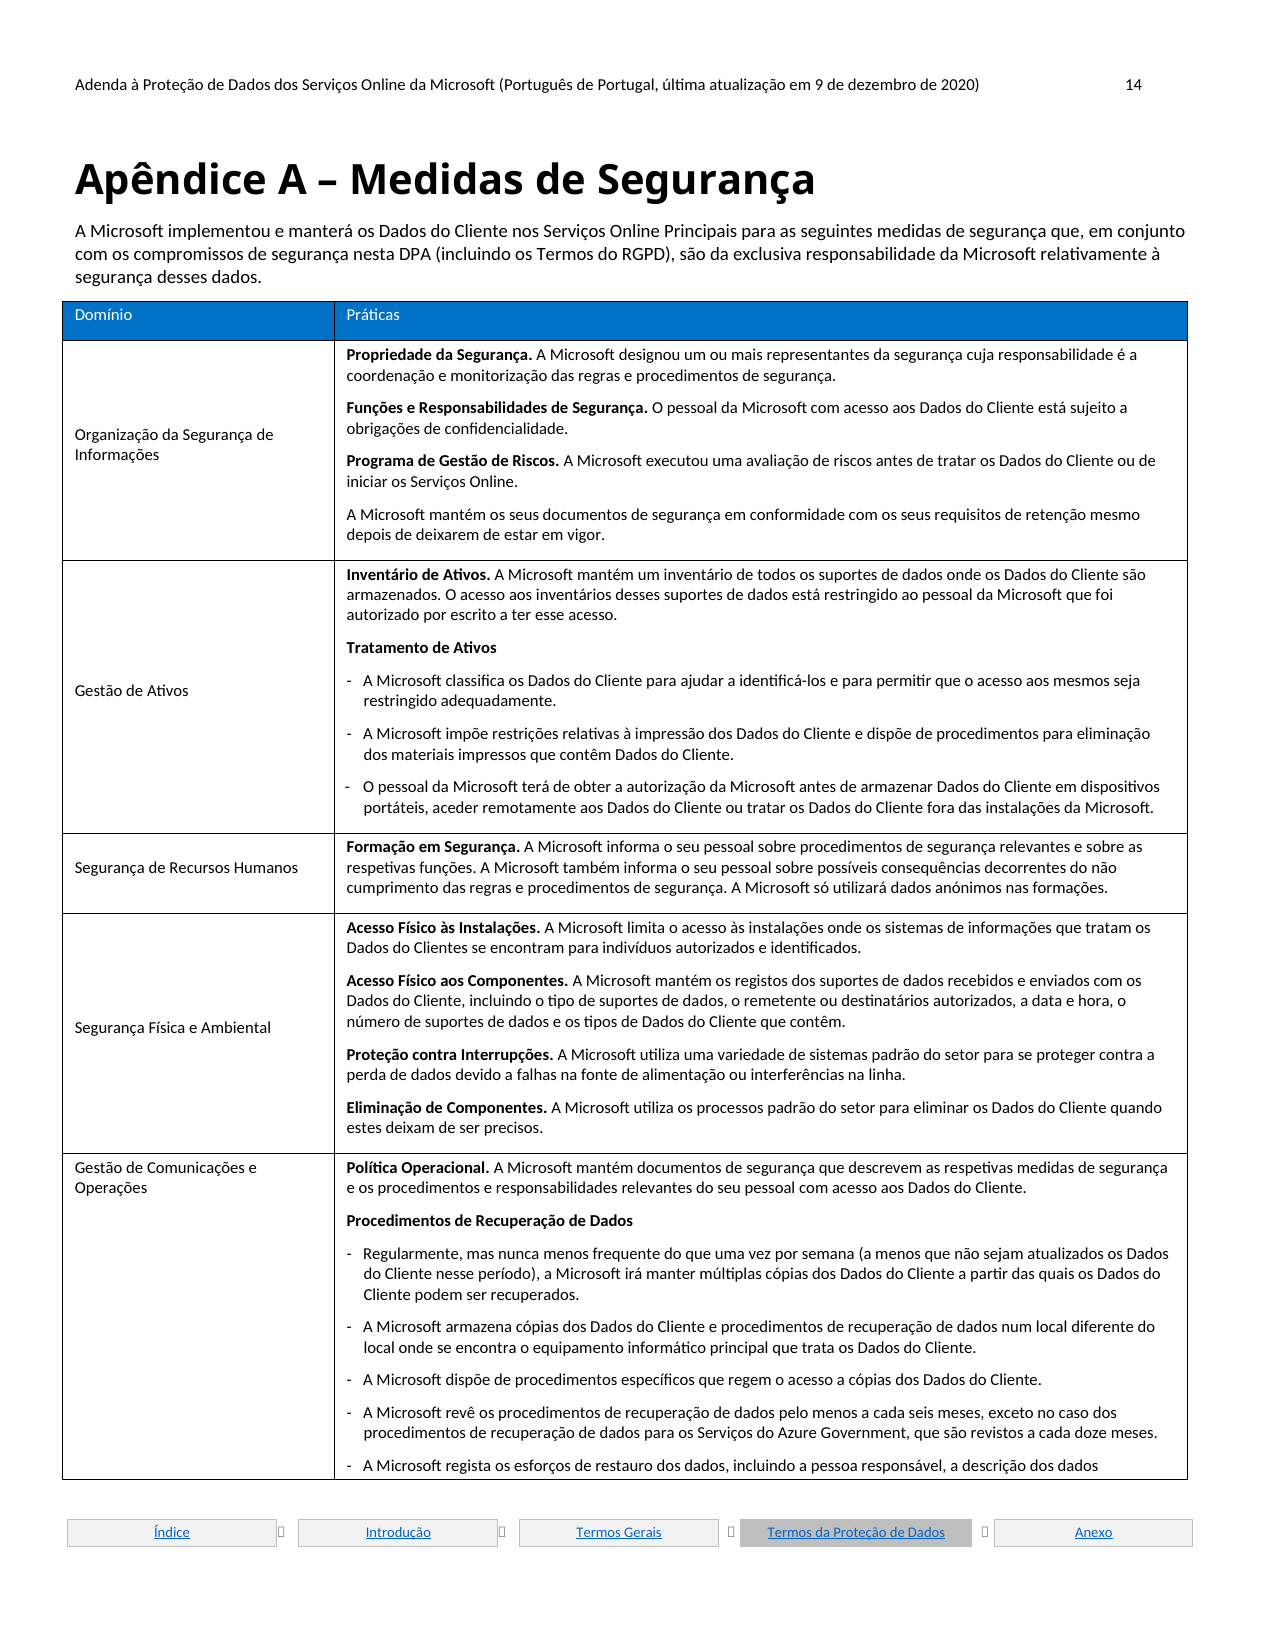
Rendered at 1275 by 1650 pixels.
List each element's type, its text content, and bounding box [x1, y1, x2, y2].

table_cell Acesso Físico às Instalações. A Microsoft limita o acesso às instalações onde os sistemas de informações que tratam os Dados do Clientes se encontram para indivíduos autorizados e identificados. Acesso Físico aos Componentes. A Microsoft mantém os registos dos suportes de dados recebidos e enviados com os Dados do Cliente, incluindo o tipo de suportes de dados, o remetente ou destinatários autorizados, a data e hora, o número de suportes de dados e os tipos de Dados do Cliente que contêm. Proteção contra Interrupções. A Microsoft utiliza uma variedade de sistemas padrão do setor para se proteger contra a perda de dados devido a falhas na fonte de alimentação ou interferências na linha. Eliminação de Componentes. A Microsoft utiliza os processos padrão do setor para eliminar os Dados do Cliente quando estes deixam de ser precisos. [335, 914, 1187, 1153]
table_header Domínio [63, 302, 334, 340]
list A Microsoft implementou e manterá os Dados do Cliente nos Serviços Online Principais para as seguintes medidas de segurança que, em conjunto com os compromissos de segurança nesta DPA (incluindo os Termos do RGPD), são da exclusiva responsabilidade da Microsoft relativamente à segurança desses dados. [75, 219, 1200, 288]
table_cell Gestão de Ativos [63, 561, 334, 833]
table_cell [335, 1154, 1187, 1479]
table_cell Gestão de Comunicações e Operações [63, 1154, 334, 1479]
table_cell Segurança Física e Ambiental [63, 914, 334, 1153]
table_cell Segurança de Recursos Humanos [63, 834, 334, 913]
table_header Práticas [335, 302, 1187, 340]
subtitle Apêndice A – Medidas de Segurança [75, 150, 1200, 207]
table_cell Organização da Segurança de Informações [63, 341, 334, 560]
table_cell Formação em Segurança. A Microsoft informa o seu pessoal sobre procedimentos de segurança relevantes e sobre as respetivas funções. A Microsoft também informa o seu pessoal sobre possíveis consequências decorrentes do não cumprimento das regras e procedimentos de segurança. A Microsoft só utilizará dados anónimos nas formações. [335, 834, 1187, 913]
table_cell Propriedade da Segurança. A Microsoft designou um ou mais representantes da segurança cuja responsabilidade é a coordenação e monitorização das regras e procedimentos de segurança. Funções e Responsabilidades de Segurança. O pessoal da Microsoft com acesso aos Dados do Cliente está sujeito a obrigações de confidencialidade. Programa de Gestão de Riscos. A Microsoft executou uma avaliação de riscos antes de tratar os Dados do Cliente ou de iniciar os Serviços Online. A Microsoft mantém os seus documentos de segurança em conformidade com os seus requisitos de retenção mesmo depois de deixarem de estar em vigor. [335, 341, 1187, 560]
table_cell Inventário de Ativos. A Microsoft mantém um inventário de todos os suportes de dados onde os Dados do Cliente são armazenados. O acesso aos inventários desses suportes de dados está restringido ao pessoal da Microsoft que foi autorizado por escrito a ter esse acesso. Tratamento de Ativos - A Microsoft classifica os Dados do Cliente para ajudar a identificá-los e para permitir que o acesso aos mesmos seja restringido adequadamente. - A Microsoft impõe restrições relativas à impressão dos Dados do Cliente e dispõe de procedimentos para eliminação dos materiais impressos que contêm Dados do Cliente. O pessoal da Microsoft terá de obter a autorização da Microsoft antes de armazenar Dados do Cliente em dispositivos portáteis, aceder remotamente aos Dados do Cliente ou tratar os Dados do Cliente fora das instalações da Microsoft. [335, 561, 1187, 833]
